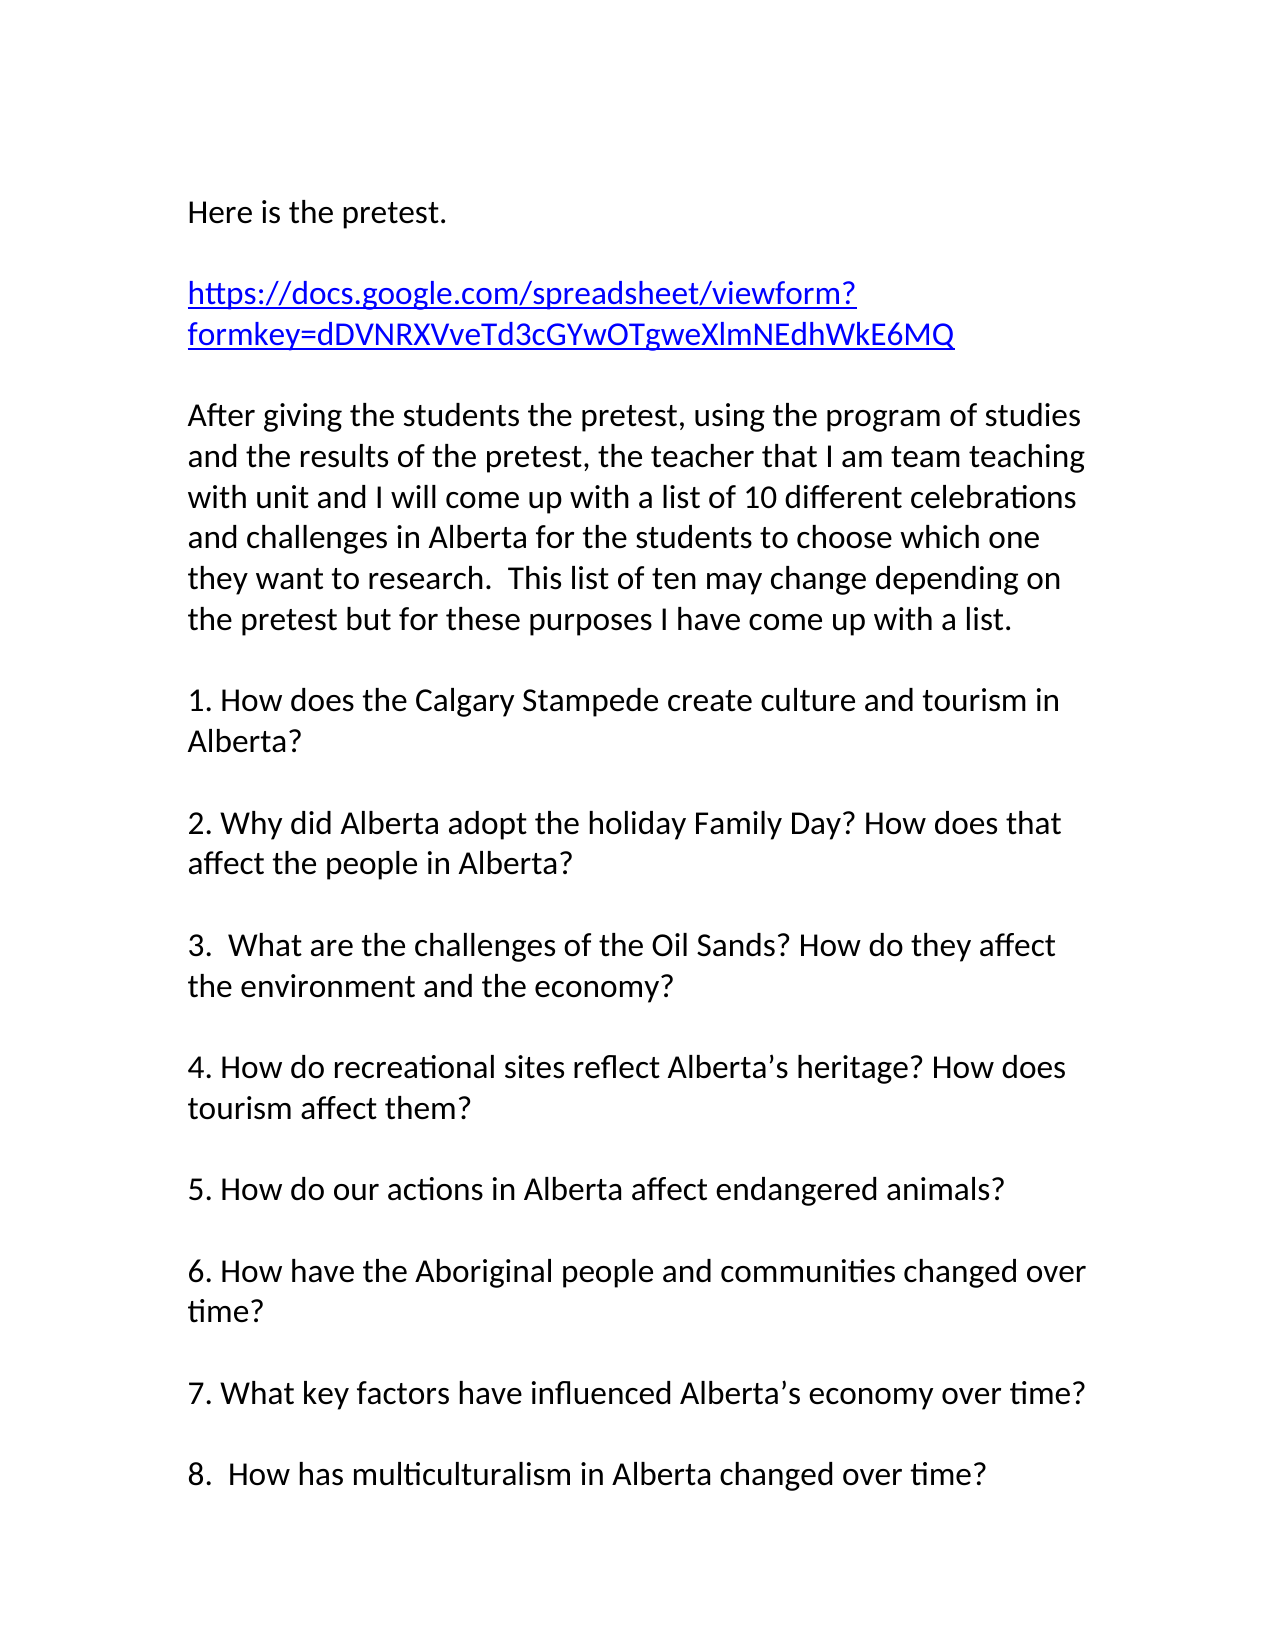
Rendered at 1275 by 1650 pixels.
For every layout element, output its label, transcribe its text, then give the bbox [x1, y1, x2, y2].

text 7. What key factors have influenced Alberta’s economy over time? [187, 1372, 1087, 1413]
text 8. How has multiculturalism in Alberta changed over time? [187, 1453, 1087, 1494]
text 1. How does the Calgary Stampede create culture and tourism in Alberta? [187, 679, 1087, 761]
text https://docs.google.com/spreadsheet/viewform?formkey=dDVNRXVveTd3cGYwOTgweXlmNEdhWkE6MQ [187, 272, 1087, 354]
text 2. Why did Alberta adopt the holiday Family Day? How does that affect the people in Alberta? [187, 802, 1087, 883]
text 6. How have the Aboriginal people and communities changed over time? [187, 1250, 1087, 1331]
text 4. How do recreational sites reflect Alberta’s heritage? How does tourism affect them? [187, 1046, 1087, 1127]
text After giving the students the pretest, using the program of studies and the results of the pretest, the teacher that I am team teaching with unit and I will come up with a list of 10 different celebrations and challenges in Alberta for the students to choose which one they want to research. This list of ten may change depending on the pretest but for these purposes I have come up with a list. [187, 394, 1087, 639]
text Here is the pretest. [187, 191, 1087, 231]
text 3. What are the challenges of the Oil Sands? How do they affect the environment and the economy? [187, 924, 1087, 1005]
text 5. How do our actions in Alberta affect endangered animals? [187, 1168, 1087, 1209]
